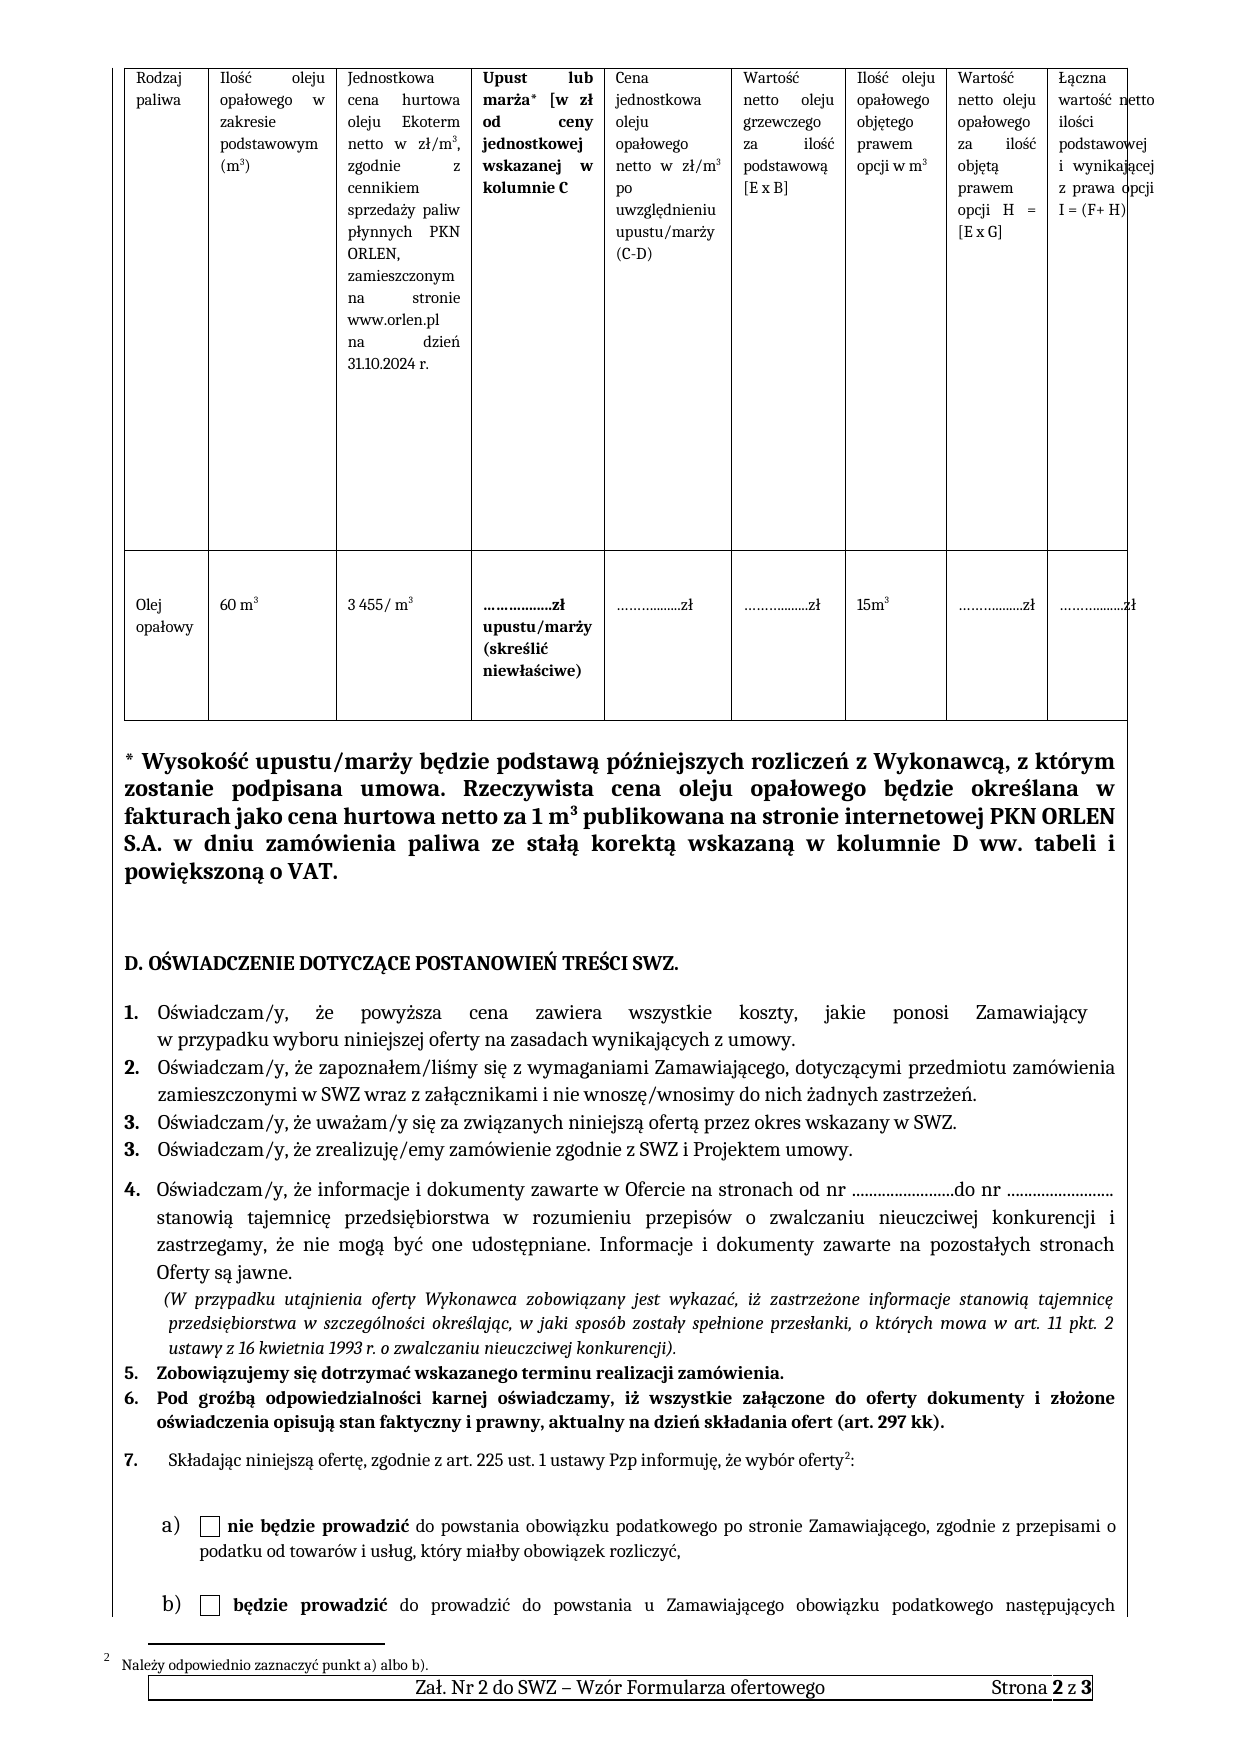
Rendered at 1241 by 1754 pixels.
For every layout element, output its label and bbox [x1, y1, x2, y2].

table_cell [113, 68, 1127, 1617]
